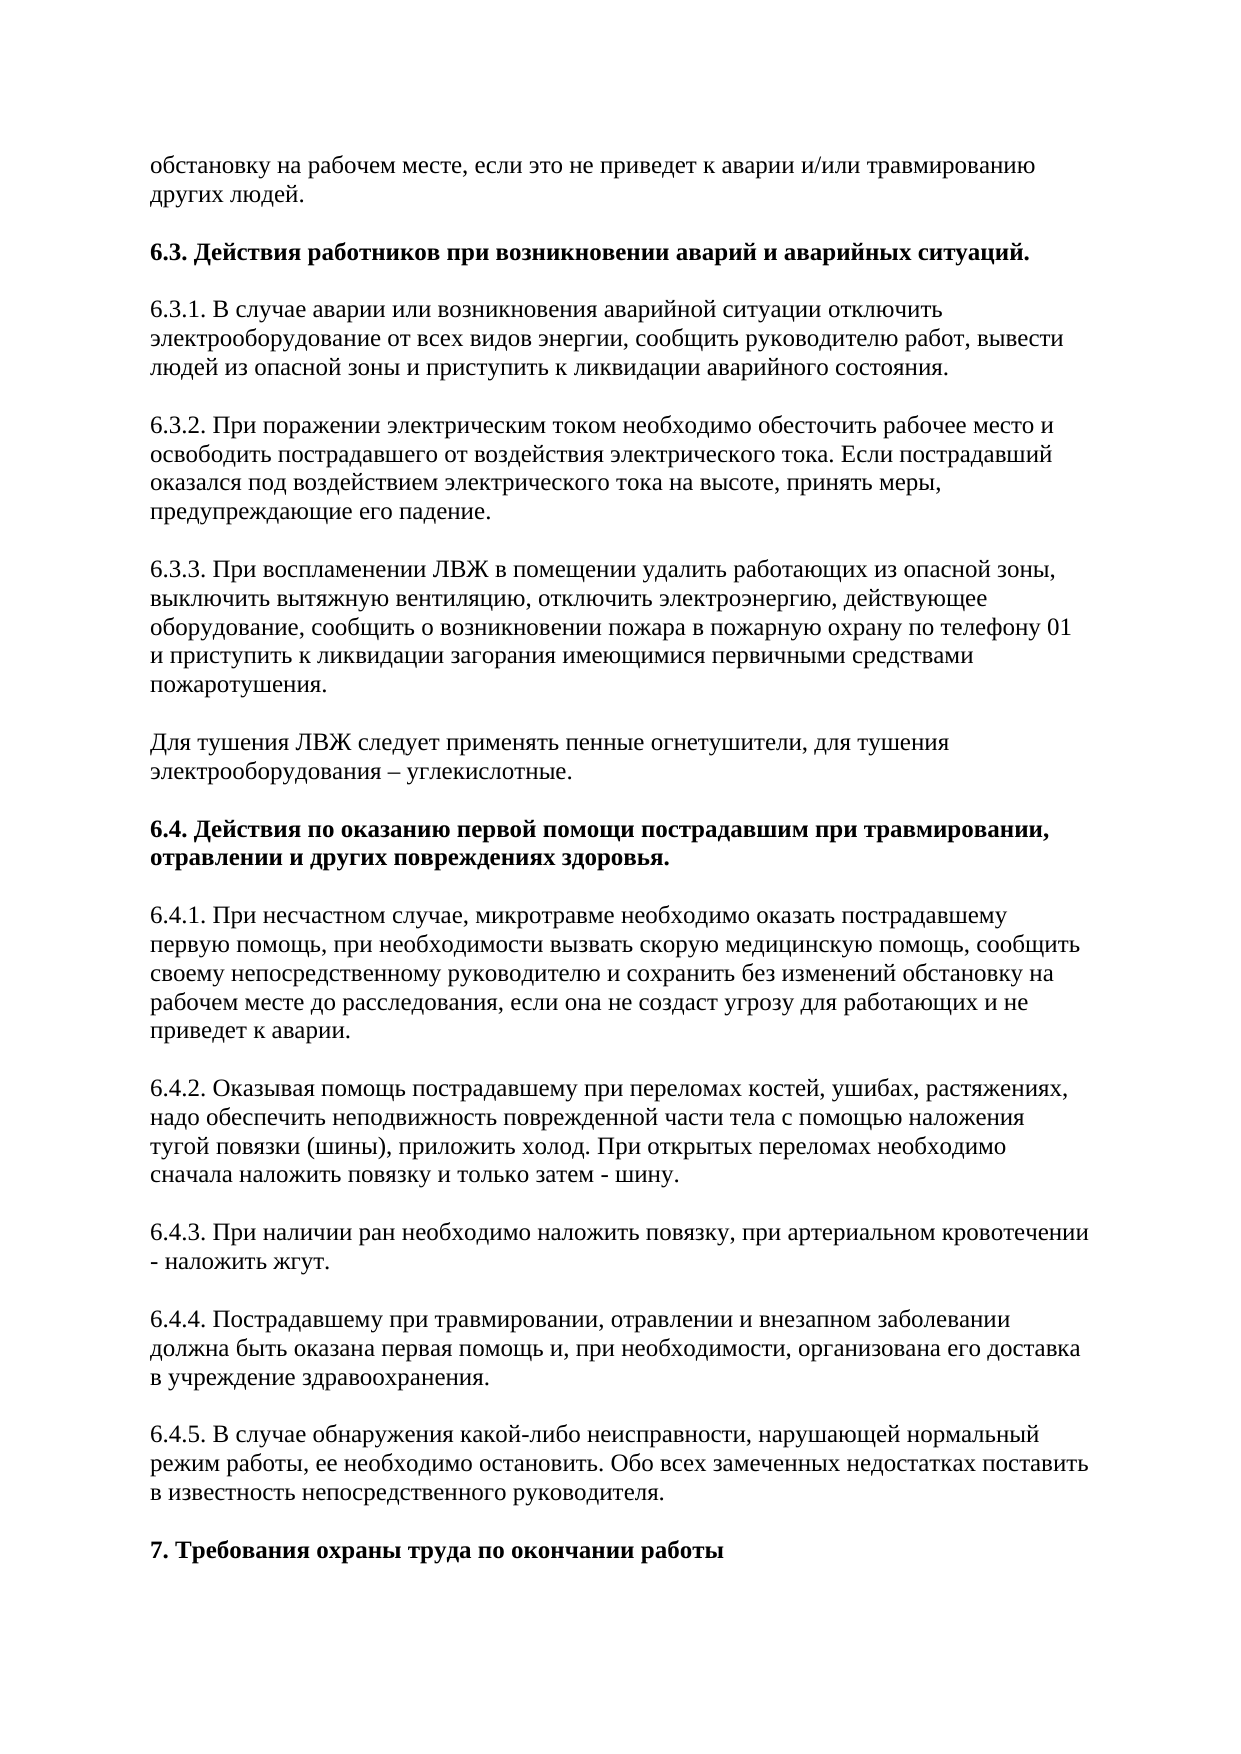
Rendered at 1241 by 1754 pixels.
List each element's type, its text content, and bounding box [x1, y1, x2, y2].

text 6.4.1. При несчастном случае, микротравме необходимо оказать пострадавшему первую помощь, при необходимости вызвать скорую медицинскую помощь, сообщить своему непосредственному руководителю и сохранить без изменений обстановку на рабочем месте до расследования, если она не создаст угрозу для работающих и не приведет к аварии. [150, 1015, 1090, 1159]
text 6.4.3. При наличии ран необходимо наложить повязку, при артериальном кровотечении - наложить жгут. [150, 1332, 1090, 1390]
text 6.3.3. При воспламенении ЛВЖ в помещении удалить работающих из опасной зоны, выключить вытяжную вентиляцию, отключить электроэнергию, действующее оборудование, сообщить о возникновении пожара в пожарную охрану по телефону 01 и приступить к ликвидации загорания имеющимися первичными средствами пожаротушения. [150, 669, 1090, 813]
text 6.3.1. В случае аварии или возникновения аварийной ситуации отключить электрооборудование от всех видов энергии, сообщить руководителю работ, вывести людей из опасной зоны и приступить к ликвидации аварийного состояния. [150, 409, 1090, 496]
text 6.4.2. Оказывая помощь пострадавшему при переломах костей, ушибах, растяжениях, надо обеспечить неподвижность поврежденной части тела с помощью наложения тугой повязки (шины), приложить холод. При открытых переломах необходимо сначала наложить повязку и только затем - шину. [150, 1188, 1090, 1303]
text 6.3.2. При поражении электрическим током необходимо обесточить рабочее место и освободить пострадавшего от воздействия электрического тока. Если пострадавший оказался под воздействием электрического тока на высоте, принять меры, предупреждающие его падение. [150, 525, 1090, 640]
text 6.4.4. Пострадавшему при травмировании, отравлении и внезапном заболевании должна быть оказана первая помощь и, при необходимости, организована его доставка в учреждение здравоохранения. [150, 1419, 1090, 1505]
text 6.3. Действия работников при возникновении аварий и аварийных ситуаций. [150, 352, 1090, 380]
text 6.2.2. При несчастном случае необходимо освободить пострадавшего от травмирующего фактора, соблюдая собственную безопасность, оказать ему первую помощь, при необходимости вызвать бригаду скорой помощи по телефону 103, сообщить о происшествии руководству и по возможности сохранить без изменений обстановку на рабочем месте, если это не приведет к аварии и/или травмированию других людей. [150, 150, 1090, 322]
text Для тушения ЛВЖ следует применять пенные огнетушители, для тушения электрооборудования – углекислотные. [150, 842, 1090, 899]
text 6.4. Действия по оказанию первой помощи пострадавшим при травмировании, отравлении и других повреждениях здоровья. [150, 929, 1090, 986]
